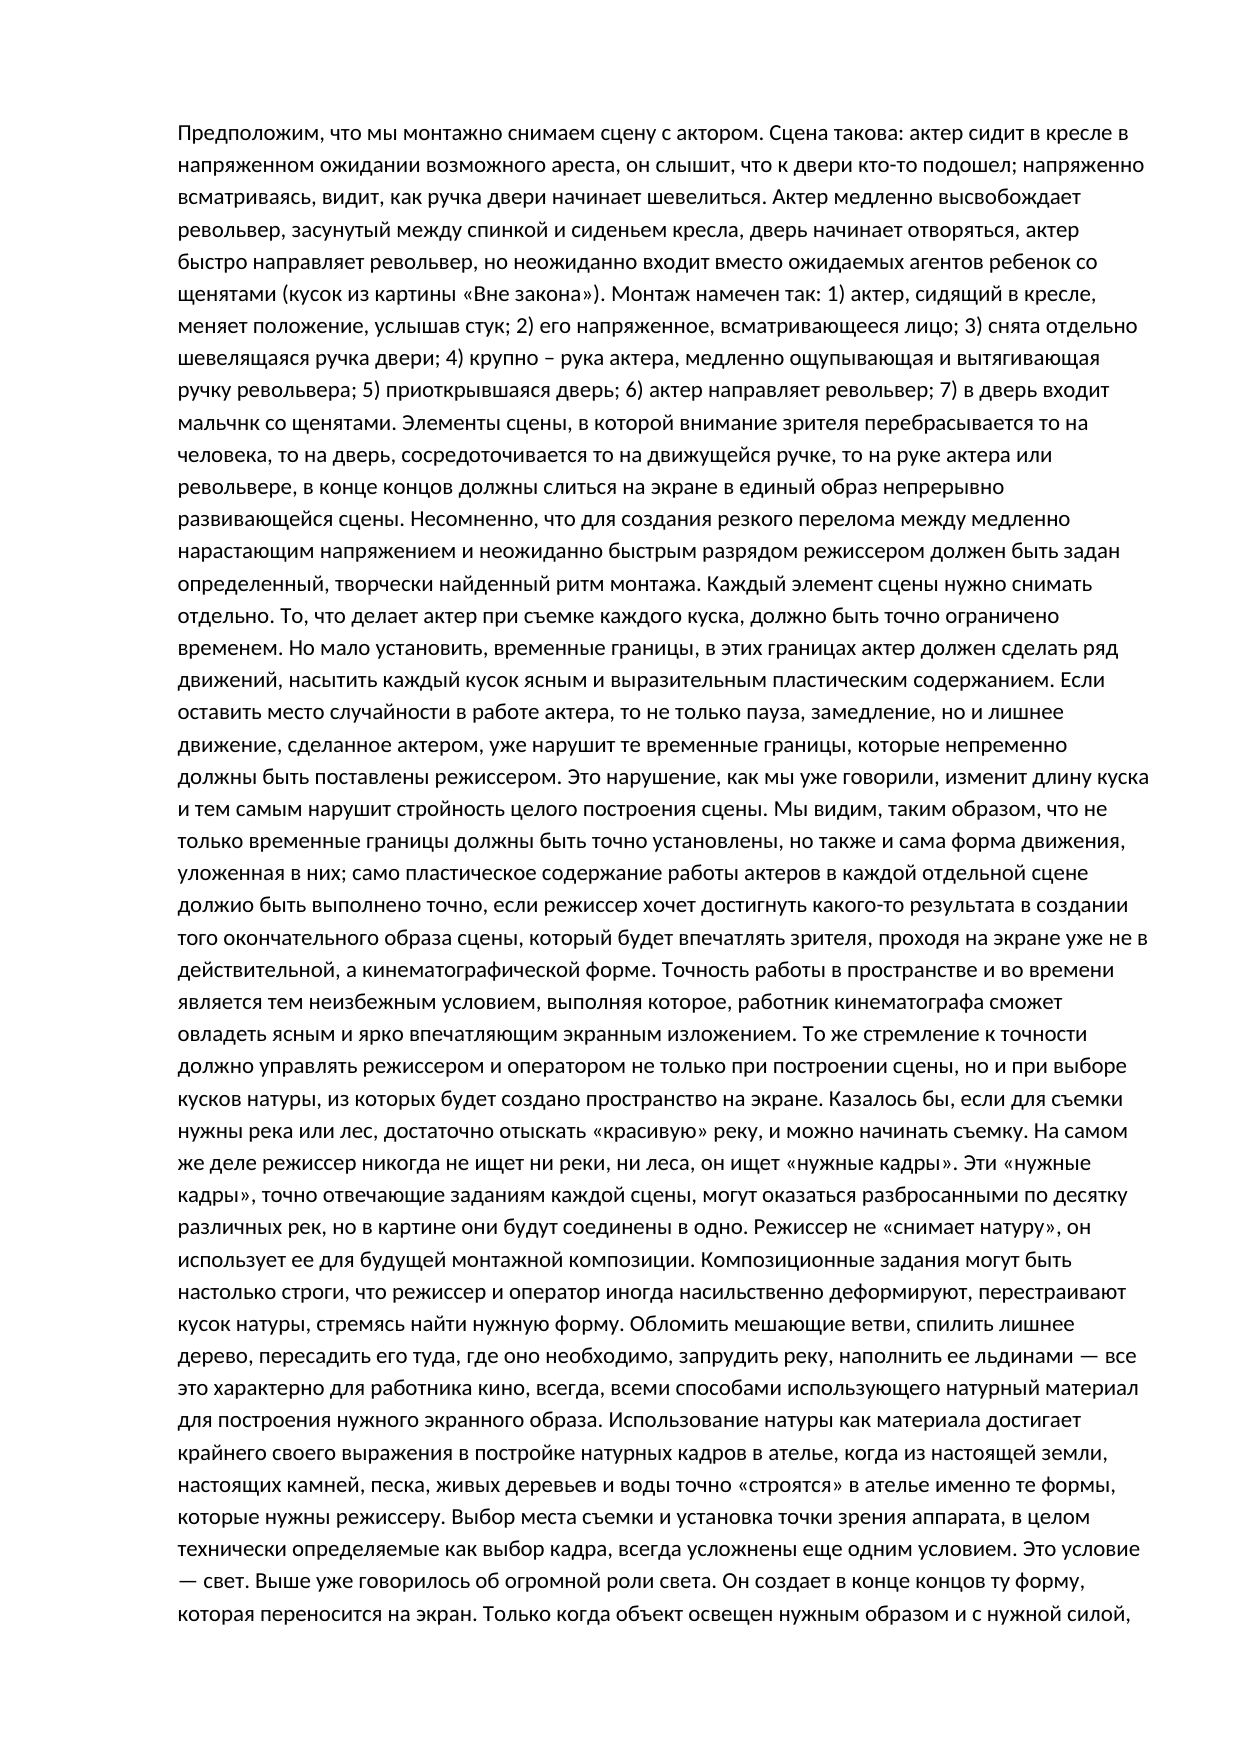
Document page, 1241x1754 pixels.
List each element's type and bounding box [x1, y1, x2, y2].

text [177, 118, 1152, 1627]
